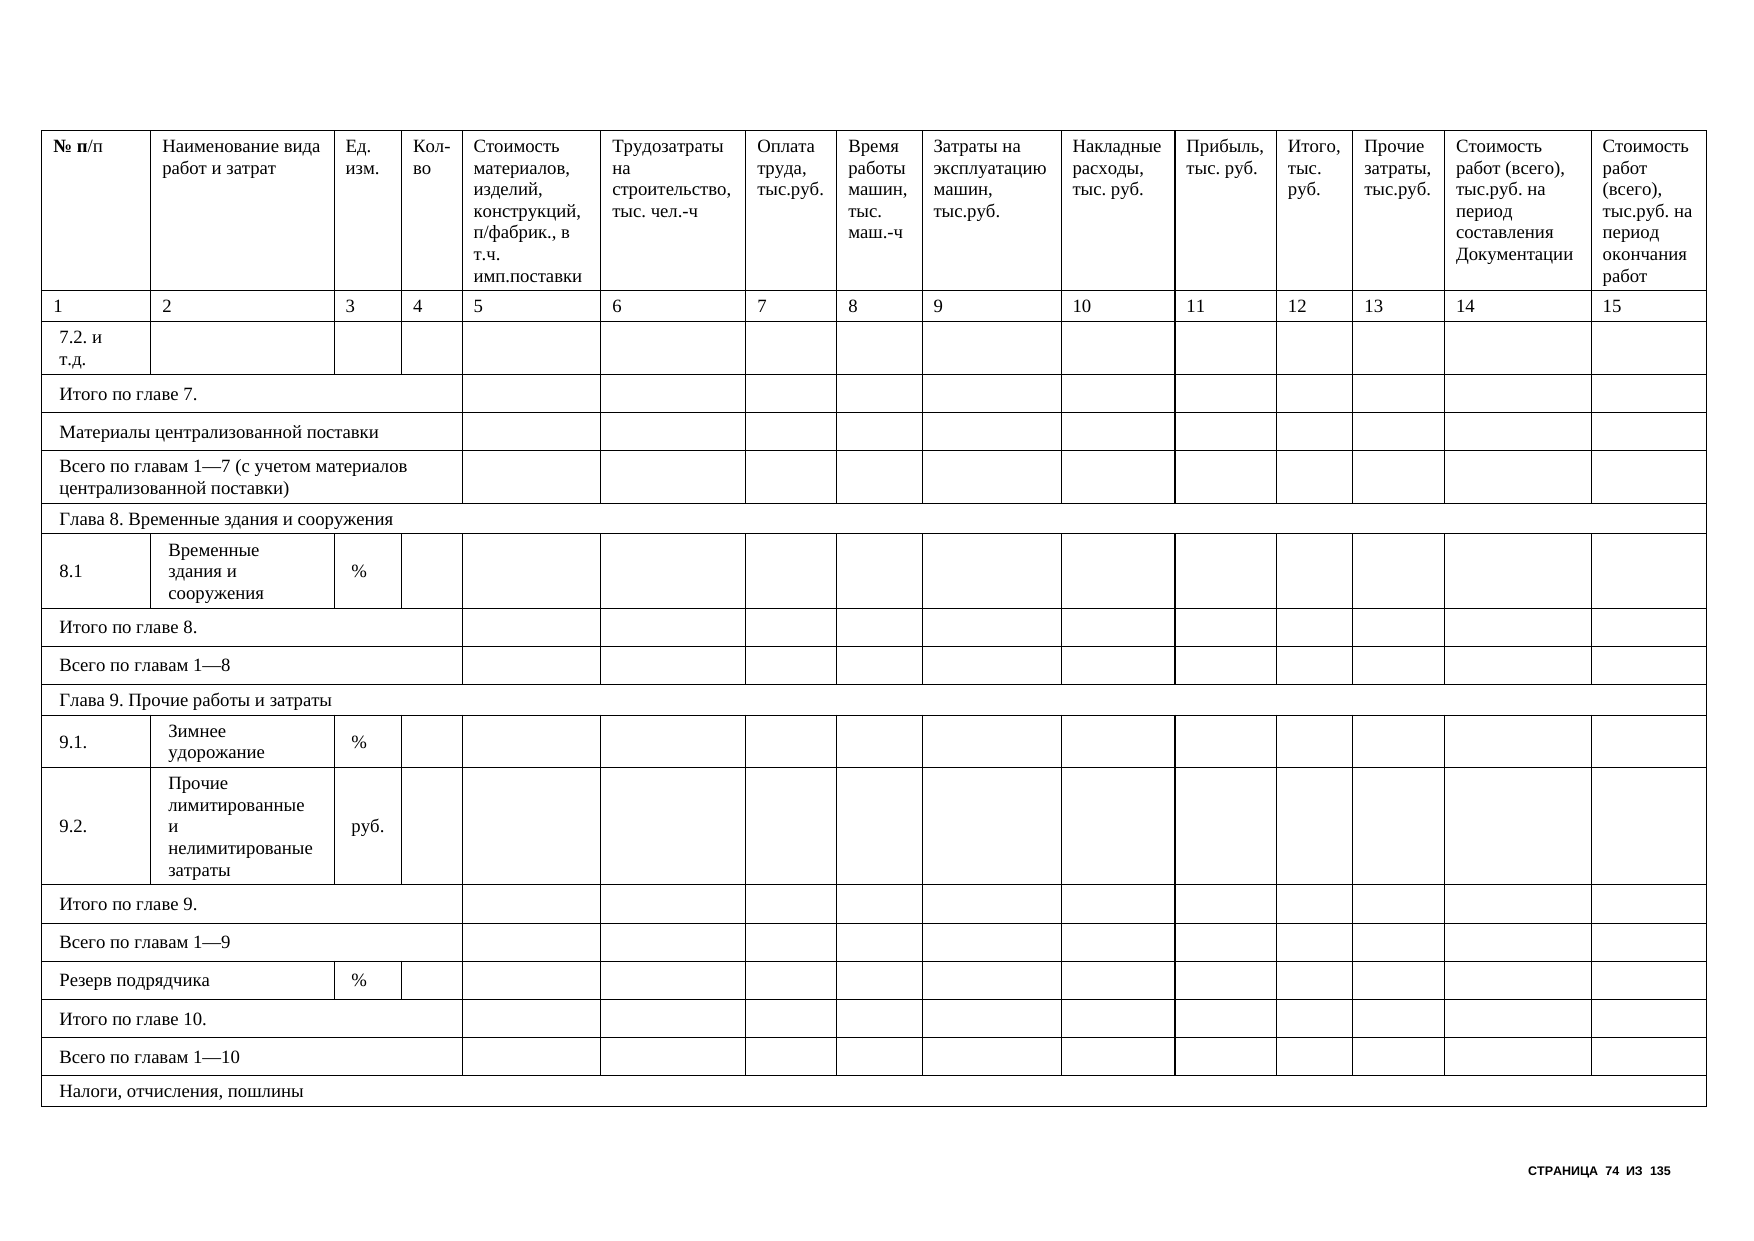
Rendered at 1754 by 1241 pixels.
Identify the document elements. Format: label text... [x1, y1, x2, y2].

table_cell [1277, 647, 1352, 684]
table_cell [1353, 1000, 1444, 1037]
table_cell [1062, 451, 1174, 502]
table_cell [746, 451, 836, 502]
table_cell [923, 924, 1061, 961]
table_cell [837, 609, 922, 646]
table_cell [1277, 609, 1352, 646]
table_cell [1062, 322, 1174, 374]
table_header Стоимость работ (всего), тыс.руб. на период составления Документации [1445, 131, 1591, 290]
table_header Наименование вида работ и затрат [151, 131, 334, 290]
table_cell [1445, 375, 1591, 412]
table_cell [1277, 1038, 1352, 1075]
table_cell [1277, 924, 1352, 961]
table_cell Глава 9. Прочие работы и затраты [42, 685, 1706, 714]
table_cell [837, 322, 922, 374]
table_cell [1062, 375, 1174, 412]
table_cell Итого по главе 8. [42, 609, 462, 646]
table_cell [746, 768, 836, 884]
table_cell [1176, 1000, 1276, 1037]
table_cell 4 [402, 291, 462, 321]
table_cell [1176, 1038, 1276, 1075]
table_cell [1277, 375, 1352, 412]
table_header Оплата труда, тыс.руб. [746, 131, 836, 290]
table_cell Итого по главе 10. [42, 1000, 462, 1037]
table_cell [1445, 534, 1591, 607]
table_cell 15 [1592, 291, 1706, 321]
table_header Кол-во [402, 131, 462, 290]
table_cell [1592, 375, 1706, 412]
table_cell [1176, 716, 1276, 767]
table_cell 6 [601, 291, 745, 321]
table_cell 9 [923, 291, 1061, 321]
table_cell [1176, 322, 1276, 374]
table_cell [1445, 716, 1591, 767]
table_cell [463, 322, 600, 374]
table_cell [1062, 885, 1174, 922]
table_cell 10 [1062, 291, 1174, 321]
table_cell [1592, 1000, 1706, 1037]
table_cell [746, 609, 836, 646]
table_cell [837, 647, 922, 684]
table_cell [746, 1000, 836, 1037]
table_cell [746, 924, 836, 961]
table_cell [1176, 609, 1276, 646]
table_cell [746, 375, 836, 412]
table_cell [1353, 768, 1444, 884]
table_cell [601, 924, 745, 961]
table_cell [1062, 647, 1174, 684]
table_cell [601, 647, 745, 684]
table_cell [1445, 647, 1591, 684]
table_cell [601, 413, 745, 450]
table_cell 14 [1445, 291, 1591, 321]
table_cell [923, 885, 1061, 922]
table_cell [746, 1038, 836, 1075]
table_cell [746, 716, 836, 767]
table_header Прочие затраты, тыс.руб. [1353, 131, 1444, 290]
table_cell [1277, 451, 1352, 502]
table_cell [1592, 1038, 1706, 1075]
table_cell [1353, 962, 1444, 999]
table_cell [601, 1038, 745, 1075]
table_cell [1277, 534, 1352, 607]
table_cell [1592, 924, 1706, 961]
table_cell [1277, 716, 1352, 767]
table_cell [463, 1000, 600, 1037]
table_cell [1062, 534, 1174, 607]
table_cell [1176, 413, 1276, 450]
table_cell [923, 609, 1061, 646]
table_cell [601, 885, 745, 922]
table_cell 1 [42, 291, 150, 321]
table_header Стоимость работ (всего), тыс.руб. на период окончания работ [1592, 131, 1706, 290]
table_cell [1277, 885, 1352, 922]
table_cell [1353, 609, 1444, 646]
table_cell [463, 924, 600, 961]
table_cell 3 [335, 291, 401, 321]
table_cell 11 [1176, 291, 1276, 321]
table_cell Временные здания и сооружения [151, 534, 334, 607]
table_cell [1353, 1038, 1444, 1075]
table_header Время работы машин, тыс. маш.-ч [837, 131, 922, 290]
table_cell [1277, 1000, 1352, 1037]
table_cell Налоги, отчисления, пошлины [42, 1076, 1706, 1106]
table_cell [1277, 413, 1352, 450]
table_cell [746, 885, 836, 922]
table_cell [1353, 924, 1444, 961]
table_cell [1592, 768, 1706, 884]
table_cell [923, 534, 1061, 607]
table_cell [1445, 1000, 1591, 1037]
table_cell [923, 1038, 1061, 1075]
table_cell [601, 534, 745, 607]
table_cell [1445, 1038, 1591, 1075]
table_cell [1062, 962, 1174, 999]
table_cell [1592, 451, 1706, 502]
table_cell [923, 962, 1061, 999]
table_cell [601, 962, 745, 999]
table_cell [1176, 375, 1276, 412]
table_cell [1062, 924, 1174, 961]
table_cell [463, 375, 600, 412]
table_cell [1592, 534, 1706, 607]
table_cell [601, 1000, 745, 1037]
table_cell [1277, 768, 1352, 884]
table_cell [837, 924, 922, 961]
table_cell [151, 322, 334, 374]
table_cell [746, 534, 836, 607]
table_cell [923, 375, 1061, 412]
table_cell [746, 413, 836, 450]
table_cell [1445, 768, 1591, 884]
table_cell Всего по главам 1—9 [42, 924, 462, 961]
table_cell [837, 962, 922, 999]
table_header № п/п [42, 131, 150, 290]
table_cell 9.1. [42, 716, 150, 767]
table_cell Всего по главам 1—10 [42, 1038, 462, 1075]
table_cell [746, 647, 836, 684]
table_cell Итого по главе 7. [42, 375, 462, 412]
table_cell 12 [1277, 291, 1352, 321]
table_cell [1176, 885, 1276, 922]
table_cell [601, 322, 745, 374]
table_cell руб. [335, 768, 401, 884]
table_cell [1592, 885, 1706, 922]
table_cell Прочие лимитированные и нелимитированые затраты [151, 768, 334, 884]
table_cell 5 [463, 291, 600, 321]
table_cell [837, 885, 922, 922]
table_cell [1592, 962, 1706, 999]
table_cell [1062, 1038, 1174, 1075]
table_cell [1176, 768, 1276, 884]
table_cell [1353, 322, 1444, 374]
table_cell % [335, 534, 401, 607]
table_cell [923, 413, 1061, 450]
table_cell [601, 375, 745, 412]
table_cell [1592, 716, 1706, 767]
table_cell [1445, 885, 1591, 922]
table_cell [402, 322, 462, 374]
table_cell [1445, 962, 1591, 999]
table_cell [463, 413, 600, 450]
table_header Прибыль, тыс. руб. [1176, 131, 1276, 290]
table_cell % [335, 716, 401, 767]
table_cell [837, 716, 922, 767]
table_cell % [335, 962, 401, 999]
table_cell [923, 322, 1061, 374]
table_cell [1592, 647, 1706, 684]
table_header Стоимость материалов, изделий, конструкций, п/фабрик., в т.ч. имп.поставки [463, 131, 600, 290]
table_cell 9.2. [42, 768, 150, 884]
table_cell Зимнее удорожание [151, 716, 334, 767]
table_cell 8.1 [42, 534, 150, 607]
table_cell [923, 1000, 1061, 1037]
table_cell [402, 716, 462, 767]
table_cell Итого по главе 9. [42, 885, 462, 922]
table_cell [837, 768, 922, 884]
table_cell [837, 534, 922, 607]
table_cell [923, 451, 1061, 502]
table_cell [1353, 716, 1444, 767]
table_header Итого, тыс. руб. [1277, 131, 1352, 290]
table_cell [601, 609, 745, 646]
table_cell [463, 1038, 600, 1075]
table_cell [463, 609, 600, 646]
table_cell 8 [837, 291, 922, 321]
table_cell [1062, 768, 1174, 884]
table_cell [1445, 413, 1591, 450]
table_cell [1353, 885, 1444, 922]
table_cell Всего по главам 1—8 [42, 647, 462, 684]
table_cell [837, 375, 922, 412]
table_header Ед. изм. [335, 131, 401, 290]
table_cell [923, 647, 1061, 684]
table_cell [402, 768, 462, 884]
table_cell [1277, 322, 1352, 374]
table_cell [601, 716, 745, 767]
table_cell 2 [151, 291, 334, 321]
table_cell [837, 413, 922, 450]
table_cell [463, 716, 600, 767]
table_cell [1592, 609, 1706, 646]
table_cell [1062, 413, 1174, 450]
table_cell [601, 451, 745, 502]
table_cell [1592, 322, 1706, 374]
table_cell [335, 322, 401, 374]
table_cell [837, 451, 922, 502]
table_cell [463, 451, 600, 502]
table_cell [1353, 647, 1444, 684]
table_cell [1445, 924, 1591, 961]
table_cell [837, 1000, 922, 1037]
table_cell [463, 768, 600, 884]
table_cell [923, 768, 1061, 884]
table_cell [1592, 413, 1706, 450]
table_cell [463, 647, 600, 684]
table_cell Всего по главам 1—7 (с учетом материалов централизованной поставки) [42, 451, 462, 502]
table_cell [746, 322, 836, 374]
table_cell 7 [746, 291, 836, 321]
table_cell [1353, 375, 1444, 412]
table_cell 7.2. и т.д. [42, 322, 150, 374]
table_cell [923, 716, 1061, 767]
table_cell [1062, 716, 1174, 767]
table_cell [1176, 647, 1276, 684]
table_cell [1353, 413, 1444, 450]
table_cell [746, 962, 836, 999]
table_cell [402, 962, 462, 999]
table_cell [463, 885, 600, 922]
table_header Накладные расходы, тыс. руб. [1062, 131, 1174, 290]
table_cell [1062, 1000, 1174, 1037]
table_cell [1277, 962, 1352, 999]
table_header Затраты на эксплуатацию машин, тыс.руб. [923, 131, 1061, 290]
table_cell [837, 1038, 922, 1075]
table_header Трудозатраты на строительство, тыс. чел.-ч [601, 131, 745, 290]
table_cell Материалы централизованной поставки [42, 413, 462, 450]
table_cell [1176, 534, 1276, 607]
table_cell Глава 8. Временные здания и сооружения [42, 504, 1706, 533]
table_cell [1445, 609, 1591, 646]
table_cell [601, 768, 745, 884]
table_cell Резерв подрядчика [42, 962, 334, 999]
table_cell [1062, 609, 1174, 646]
table_cell [1176, 962, 1276, 999]
table_cell [1445, 451, 1591, 502]
table_cell [402, 534, 462, 607]
table_cell [1353, 534, 1444, 607]
table_cell 13 [1353, 291, 1444, 321]
table_cell [463, 534, 600, 607]
table_cell [1353, 451, 1444, 502]
table_cell [1445, 322, 1591, 374]
table_cell [463, 962, 600, 999]
table_cell [1176, 924, 1276, 961]
table_cell [1176, 451, 1276, 502]
